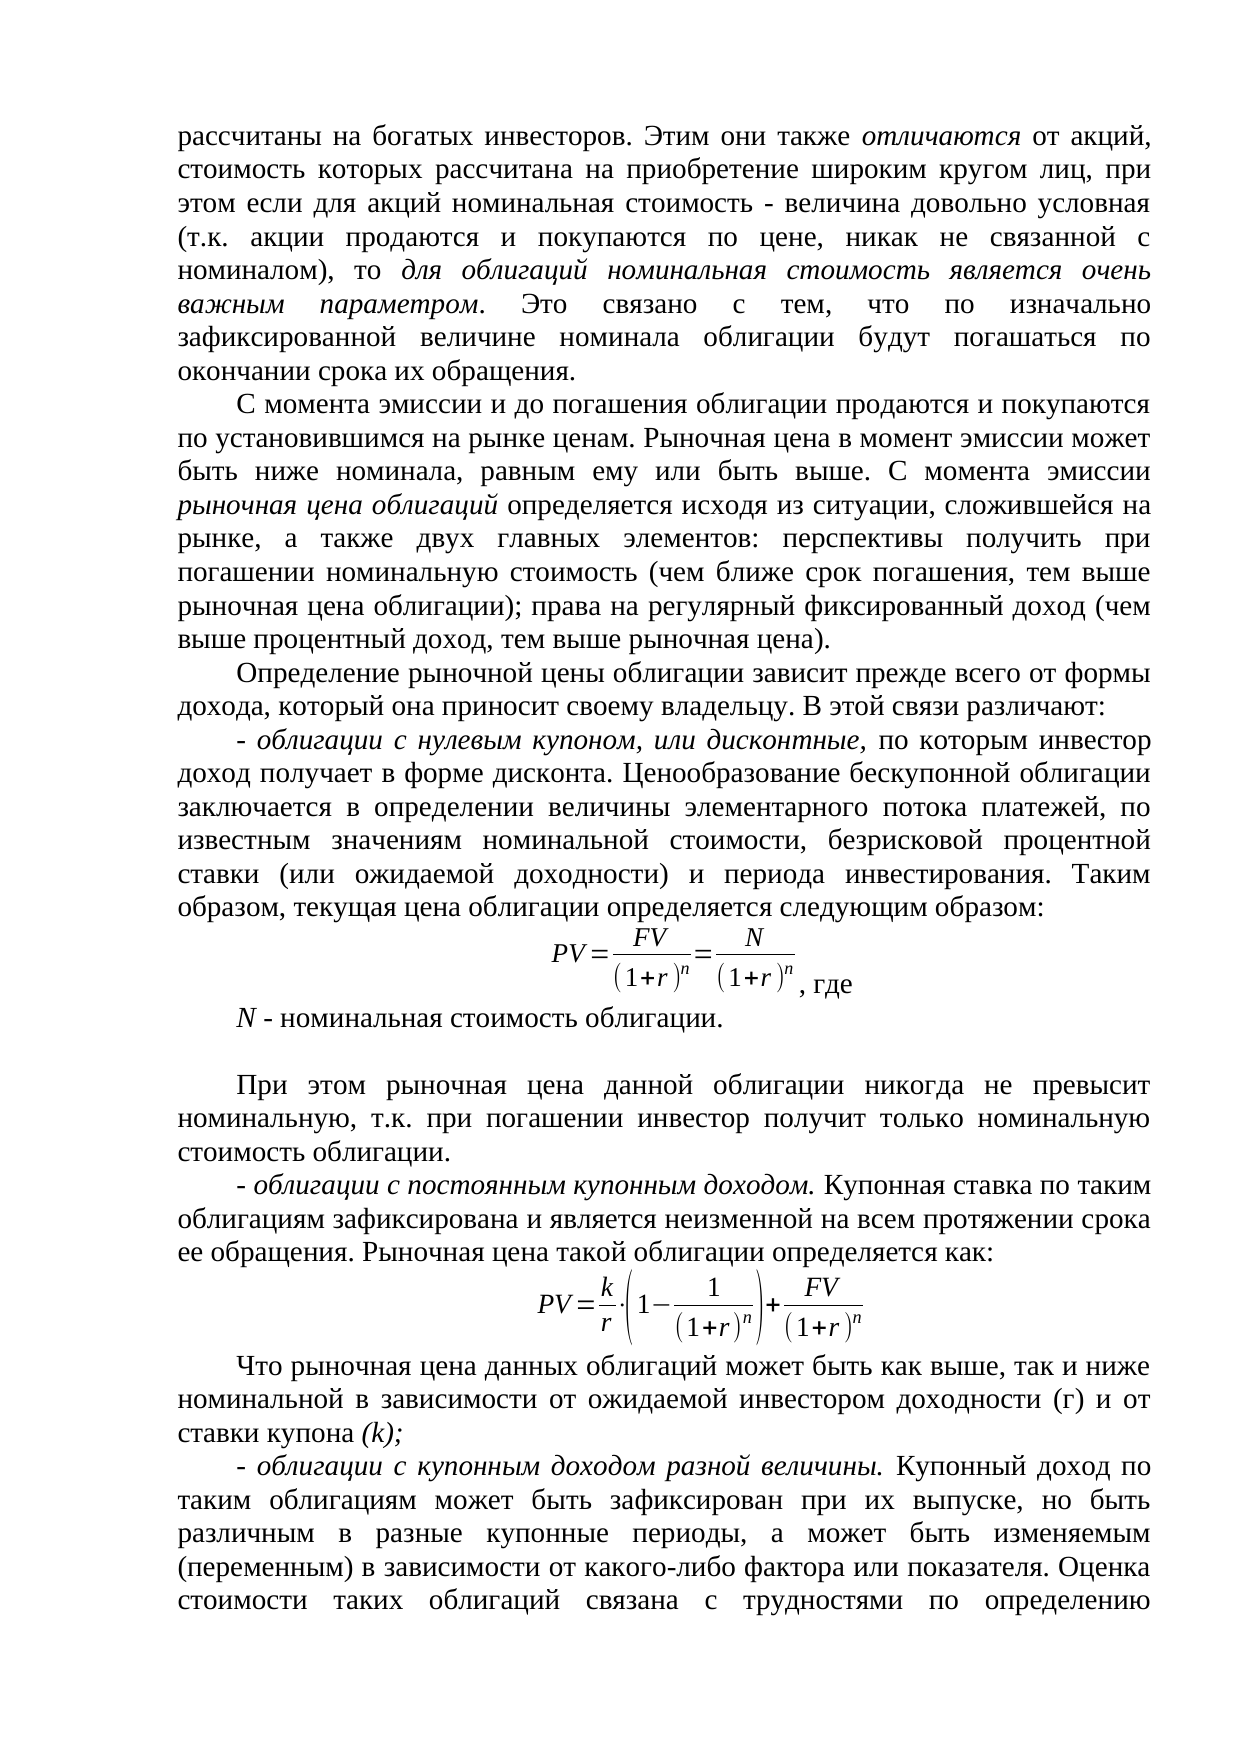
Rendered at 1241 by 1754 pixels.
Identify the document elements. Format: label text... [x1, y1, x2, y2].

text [177, 1448, 1152, 1616]
text При этом рыночная цена данной облигации никогда не превысит номинальную, т.к. при погашении инвестор получит только номинальную стоимость облигации. [177, 1067, 1152, 1167]
text - облигации с нулевым купоном, или дисконтные, по которым инвестор доход получает в форме дисконта. Ценообразование бескупонной облигации заключается в определении величины элементарного потока платежей, по известным значениям номинальной стоимости, безрисковой процентной ставки (или ожидаемой доходности) и периода инвестирования. Таким образом, текущая цена облигации определяется следующим образом: [177, 722, 1152, 923]
text - облигации с постоянным купонным доходом. Купонная ставка по таким облигациям зафиксирована и является неизменной на всем протяжении срока ее обращения. Рыночная цена такой облигации определяется как: [177, 1167, 1152, 1268]
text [177, 118, 1152, 386]
text Определение рыночной цены облигации зависит прежде всего от формы дохода, который она приносит своему владельцу. В этой связи различают: [177, 655, 1152, 722]
text N - номинальная стоимость облигации. [177, 1000, 1152, 1033]
text Что рыночная цена данных облигаций может быть как выше, так и ниже номинальной в зависимости от ожидаемой инвестором доходности (г) и от ставки купона (k); [177, 1348, 1152, 1448]
text , где [177, 923, 1152, 1000]
text С момента эмиссии и до погашения облигации продаются и покупаются по установившимся на рынке ценам. Рыночная цена в момент эмиссии может быть ниже номинала, равным ему или быть выше. С момента эмиссии рыночная цена облигаций определяется исходя из ситуации, сложившейся на рынке, а также двух главных элементов: перспективы получить при погашении номинальную стоимость (чем ближе срок погашения, тем выше рыночная цена облигации); права на регулярный фиксированный доход (чем выше процентный доход, тем выше рыночная цена). [177, 386, 1152, 655]
